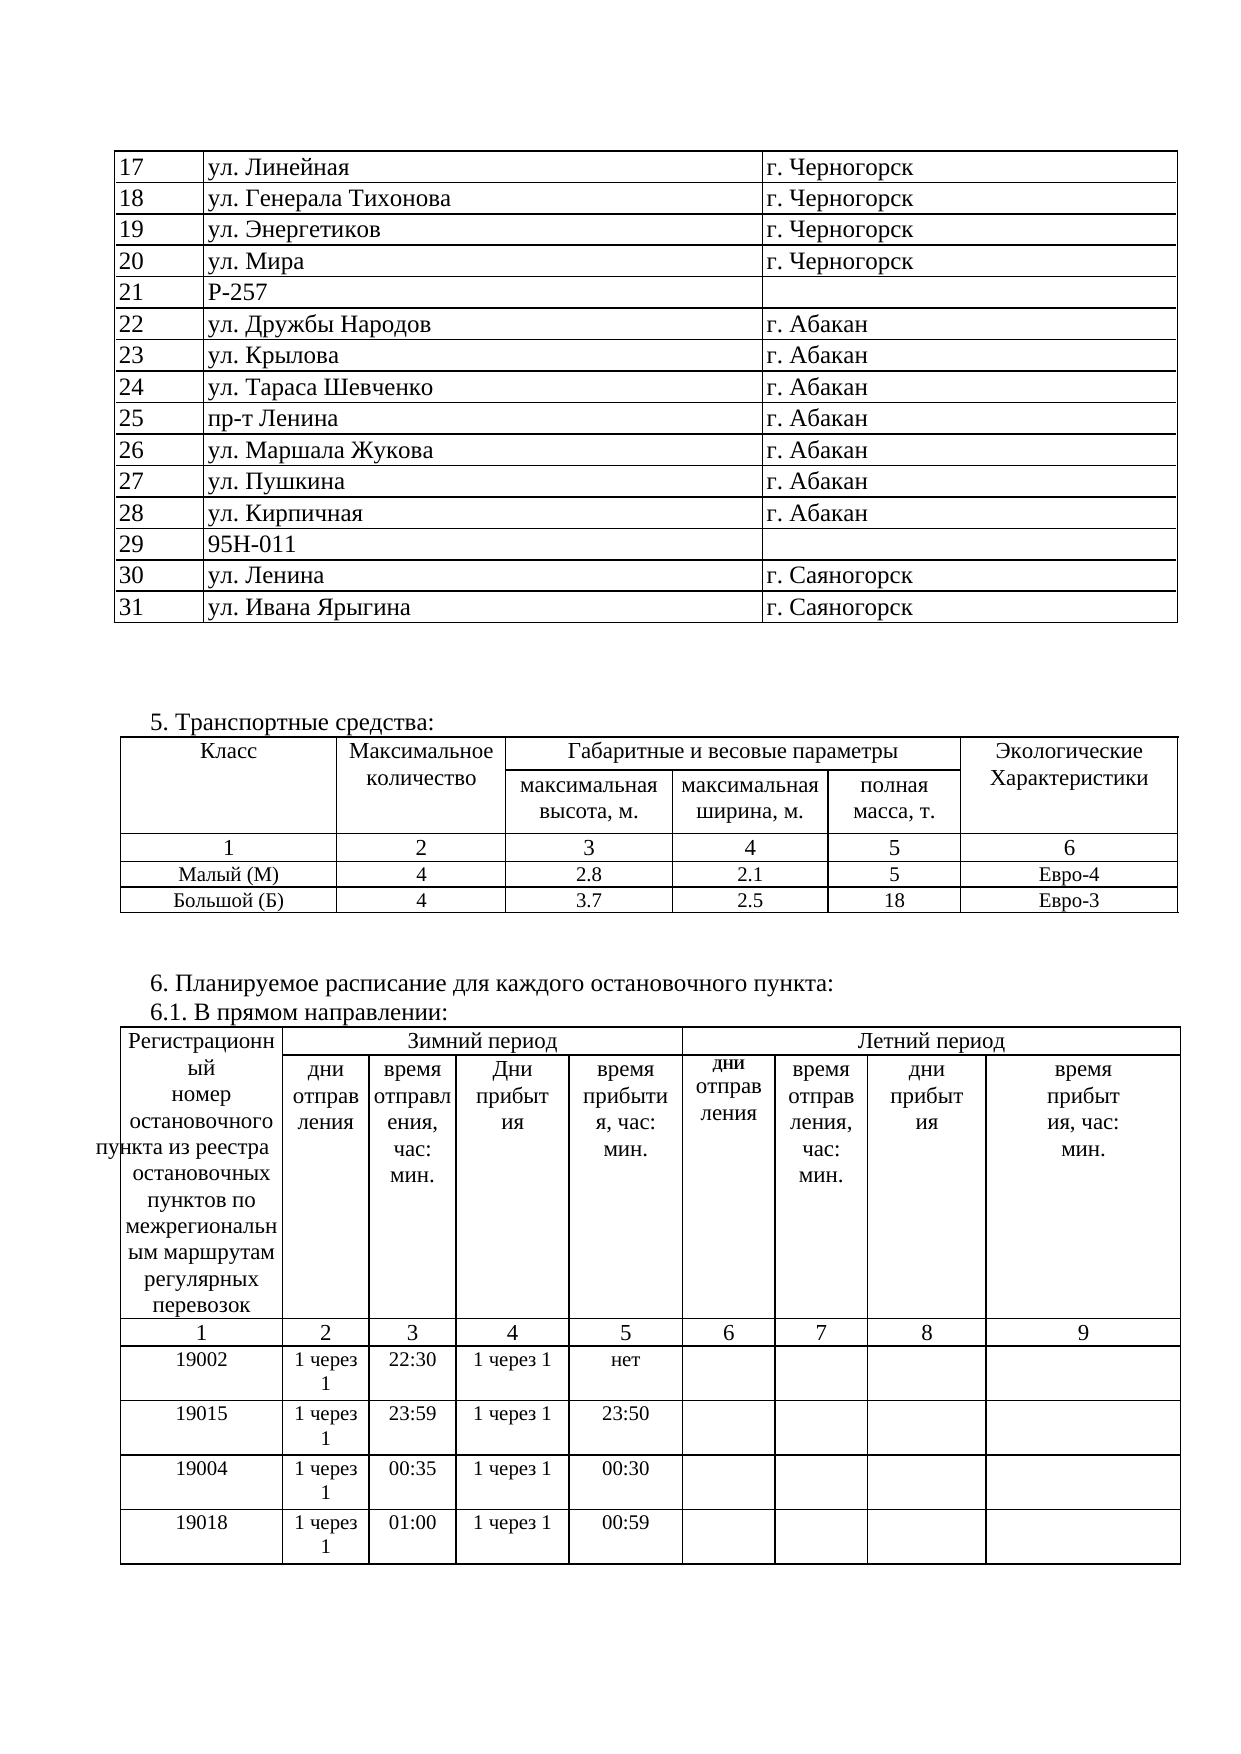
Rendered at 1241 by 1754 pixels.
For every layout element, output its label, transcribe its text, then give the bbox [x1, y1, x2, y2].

table_cell Малый (М) [121, 862, 336, 886]
text 5. Транспортные средства: [150, 707, 1090, 736]
table_cell 22 [115, 308, 203, 339]
table_cell 8 [868, 1319, 985, 1345]
table_cell 21 [115, 277, 203, 307]
table_cell 95Н-011 [204, 529, 762, 559]
table_cell 9 [987, 1319, 1180, 1345]
table_cell г. Абакан [763, 433, 1177, 464]
table_cell 00:35 [370, 1456, 455, 1508]
table_cell 1 [121, 1319, 282, 1345]
table_header Габаритные и весовые параметры [506, 738, 960, 769]
table_cell дни отправ ления [283, 1056, 368, 1317]
table_cell г. Черногорск [763, 244, 1177, 276]
table_cell 19015 [121, 1401, 282, 1454]
table_cell [868, 1456, 985, 1508]
table_cell [776, 1510, 867, 1563]
table_cell 5 [570, 1319, 682, 1345]
table_cell нет [570, 1347, 682, 1400]
table_cell время прибыти я, час: мин. [570, 1056, 682, 1317]
table_cell ул. Крылова [204, 340, 762, 370]
table_cell г. Абакан [763, 370, 1177, 402]
table_cell 3 [370, 1319, 455, 1345]
table_cell 6 [683, 1319, 774, 1345]
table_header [121, 1028, 282, 1317]
table_cell время отправ ления, час: мин. [776, 1056, 867, 1317]
table_cell 23 [115, 340, 203, 370]
table_cell 19 [115, 214, 203, 244]
table_cell 1 через 1 [283, 1347, 368, 1400]
text 6.1. В прямом направлении: [150, 997, 1090, 1026]
table_cell 7 [776, 1319, 867, 1345]
table_cell 1 через 1 [457, 1510, 568, 1563]
table_cell пр-т Ленина [204, 403, 762, 433]
table_cell 1 через 1 [457, 1401, 568, 1454]
table_cell ДНИ отправ ления [683, 1056, 774, 1317]
table_header Класс [121, 738, 336, 833]
table_cell 24 [115, 371, 203, 402]
table_cell ул. Маршала Жукова [204, 435, 762, 464]
table_cell ул. Дружбы Народов [204, 309, 762, 339]
table_cell 31 [115, 591, 203, 622]
table_cell 1 через 1 [457, 1347, 568, 1400]
table_cell [683, 1456, 774, 1508]
table_cell 26 [115, 434, 203, 464]
table_cell 20 [115, 245, 203, 276]
table_cell [987, 1401, 1180, 1454]
table_cell 4 [673, 834, 827, 861]
table_cell 00:30 [570, 1456, 682, 1508]
table_cell 4 [337, 862, 505, 886]
table_cell ул. Линейная [204, 152, 762, 181]
table_header Экологические Характеристики [961, 738, 1177, 833]
table_cell 2.8 [506, 862, 672, 886]
table_cell г. Черногорск [763, 181, 1177, 213]
table_cell 3.7 [506, 888, 672, 912]
table_cell 6 [961, 834, 1177, 861]
table_cell г. Абакан [763, 402, 1177, 433]
table_cell [683, 1510, 774, 1563]
table_cell Р-257 [204, 277, 762, 307]
table_cell [868, 1347, 985, 1400]
table_cell ул. Ленина [204, 561, 762, 590]
table_cell [868, 1510, 985, 1563]
table_cell 5 [829, 862, 960, 886]
table_cell г. Абакан [763, 496, 1177, 527]
table_cell максимальная высота, м. [506, 771, 672, 833]
table_cell ул. Энергетиков [204, 215, 762, 244]
table_cell Большой (Б) [121, 888, 336, 912]
table_cell 4 [457, 1319, 568, 1345]
table_cell 2 [337, 834, 505, 861]
table_cell г. Черногорск [763, 152, 1177, 181]
table_cell ул. Мира [204, 246, 762, 276]
table_cell [776, 1401, 867, 1454]
table_cell г. Абакан [763, 465, 1177, 496]
table_cell [683, 1347, 774, 1400]
table_cell 1 через 1 [283, 1510, 368, 1563]
table_cell [683, 1401, 774, 1454]
table_cell 1 через 1 [457, 1456, 568, 1508]
table_cell 23:59 [370, 1401, 455, 1454]
table_header Максимальное количество [337, 738, 505, 833]
table_cell г. Саяногорск [763, 559, 1177, 590]
table_cell ул. Кирпичная [204, 498, 762, 527]
table_cell время прибыт ия, час: мин. [987, 1056, 1180, 1317]
table_cell ул. Ивана Ярыгина [204, 592, 762, 622]
table_cell ул. Генерала Тихонова [204, 183, 762, 213]
table_cell 18 [115, 183, 203, 213]
table_cell 23:50 [570, 1401, 682, 1454]
table_cell 4 [337, 888, 505, 912]
table_cell 5 [829, 834, 960, 861]
table_cell Евро-4 [961, 862, 1177, 886]
table_cell 3 [506, 834, 672, 861]
table_cell г. Саяногорск [763, 590, 1177, 622]
table_cell 19004 [121, 1456, 282, 1508]
table_cell [776, 1456, 867, 1508]
table_cell 2.1 [673, 862, 827, 886]
table_cell 28 [115, 497, 203, 527]
table_cell 18 [829, 888, 960, 912]
table_cell 25 [115, 403, 203, 433]
table_cell время отправл ения, час: мин. [370, 1056, 455, 1317]
table_cell г. Черногорск [763, 213, 1177, 244]
table_cell Дни прибыт ия [457, 1056, 568, 1317]
table_cell дни прибыт ия [868, 1056, 985, 1317]
table_cell [987, 1510, 1180, 1563]
table_cell [776, 1347, 867, 1400]
table_cell 19018 [121, 1510, 282, 1563]
table_cell г. Абакан [763, 307, 1177, 339]
table_header Зимний период [283, 1028, 682, 1054]
table_cell 2.5 [673, 888, 827, 912]
table_cell г. Абакан [763, 339, 1177, 370]
table_cell Евро-3 [961, 888, 1177, 912]
table_cell [763, 276, 1177, 307]
table_cell [763, 528, 1177, 559]
table_cell 1 [121, 834, 336, 861]
table_header Летний период [683, 1028, 1180, 1054]
table_cell 2 [283, 1319, 368, 1345]
table_cell [987, 1347, 1180, 1400]
table_cell [868, 1401, 985, 1454]
table_cell 30 [115, 560, 203, 590]
table_cell 01:00 [370, 1510, 455, 1563]
table_cell 1 через 1 [283, 1401, 368, 1454]
table_cell 29 [115, 529, 203, 559]
table_cell 17 [115, 152, 203, 181]
table_cell 22:30 [370, 1347, 455, 1400]
text 6. Планируемое расписание для каждого остановочного пункта: [150, 968, 1090, 997]
table_cell ул. Пушкина [204, 466, 762, 496]
table_cell 1 через 1 [283, 1456, 368, 1508]
table_cell 27 [115, 466, 203, 496]
table_cell ул. Тараса Шевченко [204, 372, 762, 402]
table_cell максимальная ширина, м. [673, 771, 827, 833]
table_cell 19002 [121, 1347, 282, 1400]
table_cell 00:59 [570, 1510, 682, 1563]
table_cell [987, 1456, 1180, 1508]
table_cell полная масса, т. [829, 771, 960, 833]
